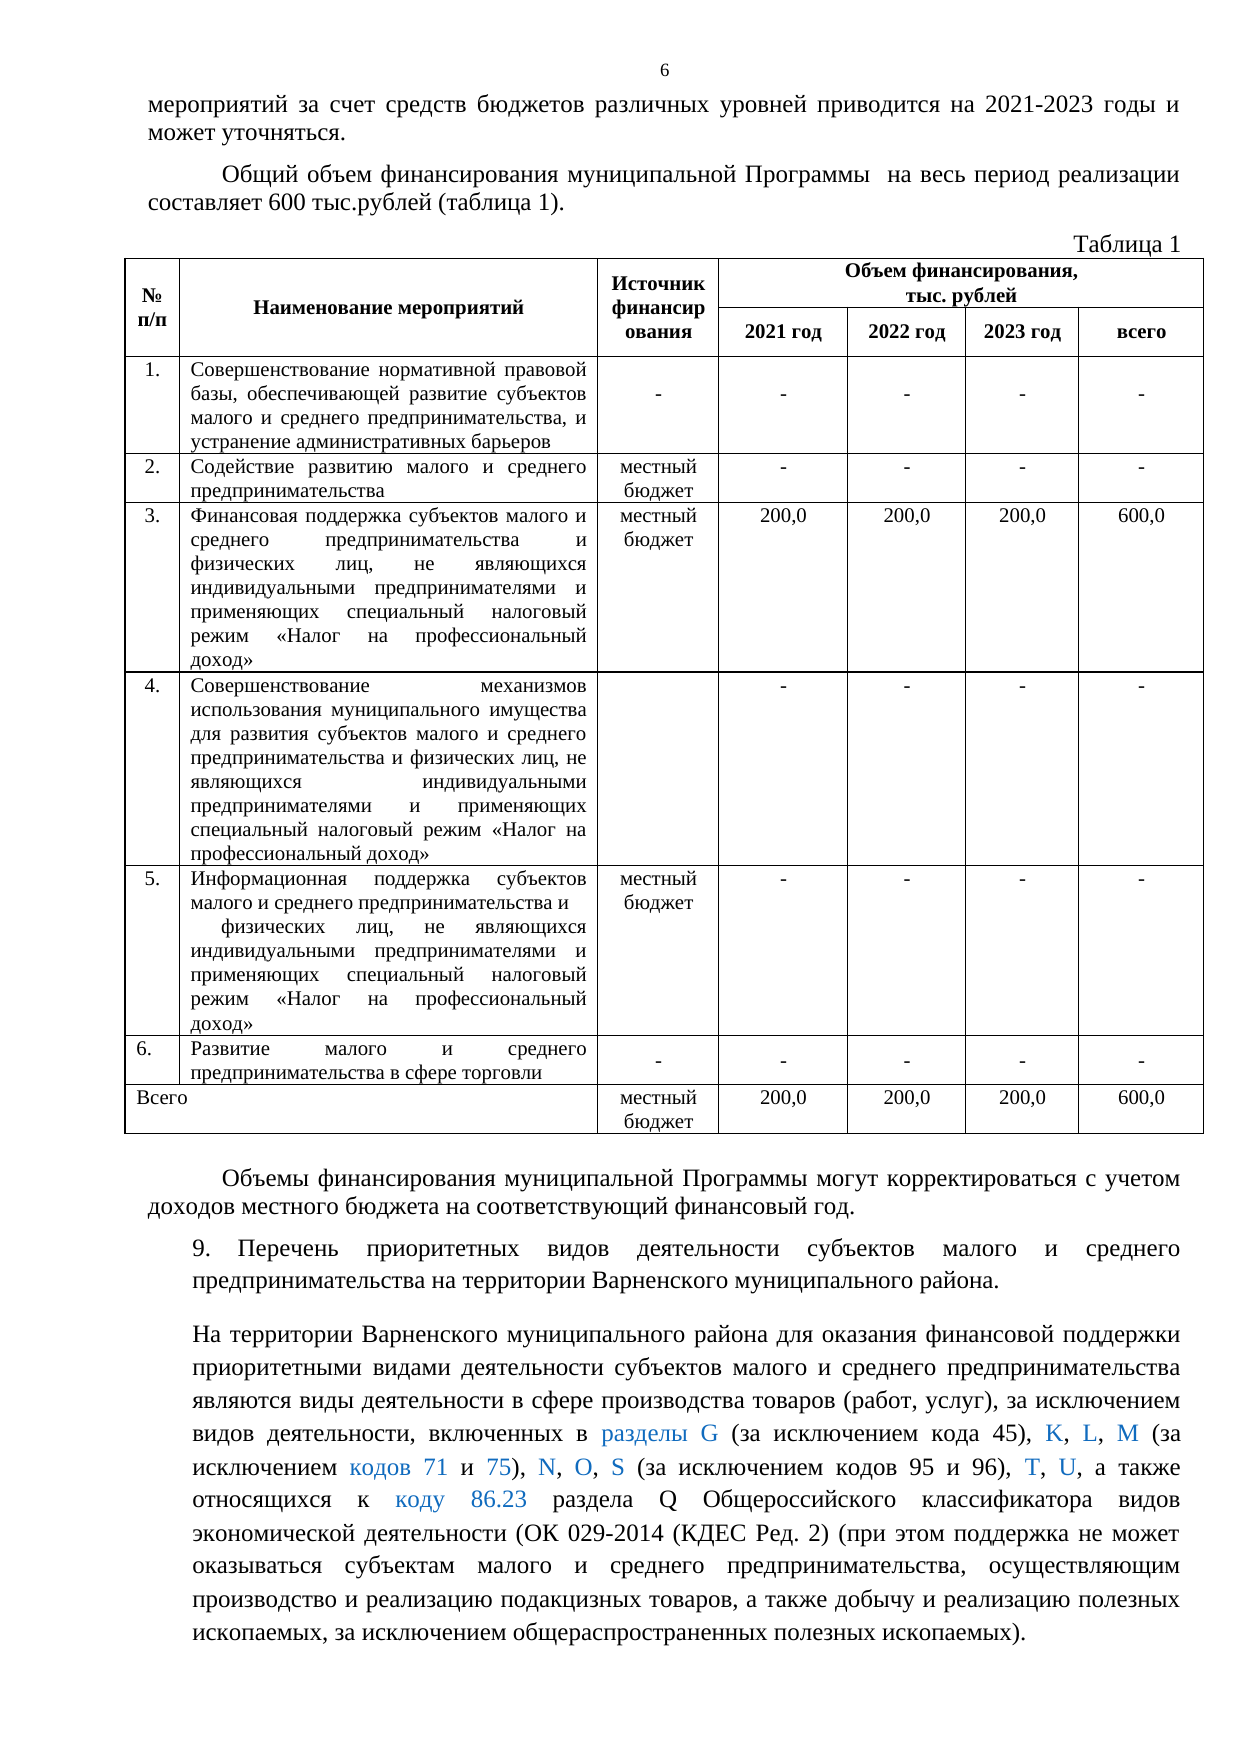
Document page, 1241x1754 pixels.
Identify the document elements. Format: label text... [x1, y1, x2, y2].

table_cell 2. [126, 454, 179, 502]
table_cell Развитие малого и среднего предпринимательства в сфере торговли [180, 1036, 597, 1084]
table_cell - [1079, 673, 1203, 865]
table_cell 200,0 [848, 1085, 965, 1133]
table_cell 3. [126, 503, 179, 671]
table_cell 4. [126, 673, 179, 865]
table_cell местный бюджет [598, 1085, 718, 1133]
table_cell 200,0 [966, 503, 1078, 671]
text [148, 89, 1181, 146]
table_cell 200,0 [848, 503, 965, 671]
text Общий объем финансирования муниципальной Программы на весь период реализации составляет 600 тыс.рублей (таблица 1). [148, 159, 1181, 216]
table_cell - [1079, 454, 1203, 502]
table_cell местный бюджет [598, 454, 718, 502]
table_cell Совершенствование механизмов использования муниципального имущества для развития субъектов малого и среднего предпринимательства и физических лиц, не являющихся индивидуальными предпринимателями и применяющих специальный налоговый режим «Налог на профессиональный доход» [180, 673, 597, 865]
table_cell - [966, 866, 1078, 1034]
table_cell Совершенствование нормативной правовой базы, обеспечивающей развитие субъектов малого и среднего предпринимательства, и устранение административных барьеров [180, 357, 597, 453]
table_header № п/п [126, 259, 179, 356]
table_cell - [848, 866, 965, 1034]
table_cell - [966, 1036, 1078, 1084]
table_cell 600,0 [1079, 503, 1203, 671]
table_cell - [966, 673, 1078, 865]
table_cell - [966, 357, 1078, 453]
table_cell 2023 год [966, 308, 1078, 356]
table_cell Информационная поддержка субъектов малого и среднего предпринимательства и физических лиц, не являющихся индивидуальными предпринимателями и применяющих специальный налоговый режим «Налог на профессиональный доход» [180, 866, 597, 1034]
table_cell - [848, 1036, 965, 1084]
table_cell 5. [126, 866, 179, 1034]
table_cell - [719, 454, 847, 502]
table_cell 600,0 [1079, 1085, 1203, 1133]
table_cell - [1079, 1036, 1203, 1084]
table_cell - [848, 454, 965, 502]
text Таблица 1 [148, 229, 1181, 257]
text На территории Варненского муниципального района для оказания финансовой поддержки приоритетными видами деятельности субъектов малого и среднего предпринимательства являются виды деятельности в сфере производства товаров (работ, услуг), за исключением видов деятельности, включенных в разделы G (за исключением кода 45), K, L, M (за исключением кодов 71 и 75), N, O, S (за исключением кодов 95 и 96), T, U, а также относящихся к коду 86.23 раздела Q Общероссийского классификатора видов экономической деятельности (ОК 029-2014 (КДЕС Ред. 2) (при этом поддержка не может оказываться субъектам малого и среднего предпринимательства, осуществляющим производство и реализацию подакцизных товаров, а также добычу и реализацию полезных ископаемых, за исключением общераспространенных полезных ископаемых). [192, 1319, 1181, 1645]
table_header Наименование мероприятий [180, 259, 597, 356]
table_cell - [1079, 866, 1203, 1034]
table_cell всего [1079, 308, 1203, 356]
table_cell местный бюджет [598, 503, 718, 671]
table_header Объем финансирования, тыс. рублей [719, 259, 1203, 307]
table_cell местный бюджет [598, 866, 718, 1034]
table_cell [598, 673, 718, 865]
table_cell - [719, 357, 847, 453]
table_cell 2021 год [719, 308, 847, 356]
table_cell - [598, 357, 718, 453]
table_cell 1. [126, 357, 179, 453]
table_cell - [719, 1036, 847, 1084]
table_cell - [719, 673, 847, 865]
table_cell 6. [126, 1036, 179, 1084]
table_cell Содействие развитию малого и среднего предпринимательства [180, 454, 597, 502]
table_cell Всего [126, 1085, 597, 1133]
table_cell 200,0 [719, 503, 847, 671]
table_cell Финансовая поддержка субъектов малого и среднего предпринимательства и физических лиц, не являющихся индивидуальными предпринимателями и применяющих специальный налоговый режим «Налог на профессиональный доход» [180, 503, 597, 671]
table_header Источник финансирования [598, 259, 718, 356]
table_cell - [848, 357, 965, 453]
table_cell - [598, 1036, 718, 1084]
table_cell - [848, 673, 965, 865]
text 9. Перечень приоритетных видов деятельности субъектов малого и среднего предпринимательства на территории Варненского муниципального района. [192, 1233, 1181, 1294]
table_cell 2022 год [848, 308, 965, 356]
text Объемы финансирования муниципальной Программы могут корректироваться с учетом доходов местного бюджета на соответствующий финансовый год. [148, 1163, 1181, 1220]
table_cell 200,0 [719, 1085, 847, 1133]
table_cell - [1079, 357, 1203, 453]
table_cell - [719, 866, 847, 1034]
table_cell 200,0 [966, 1085, 1078, 1133]
table_cell - [966, 454, 1078, 502]
